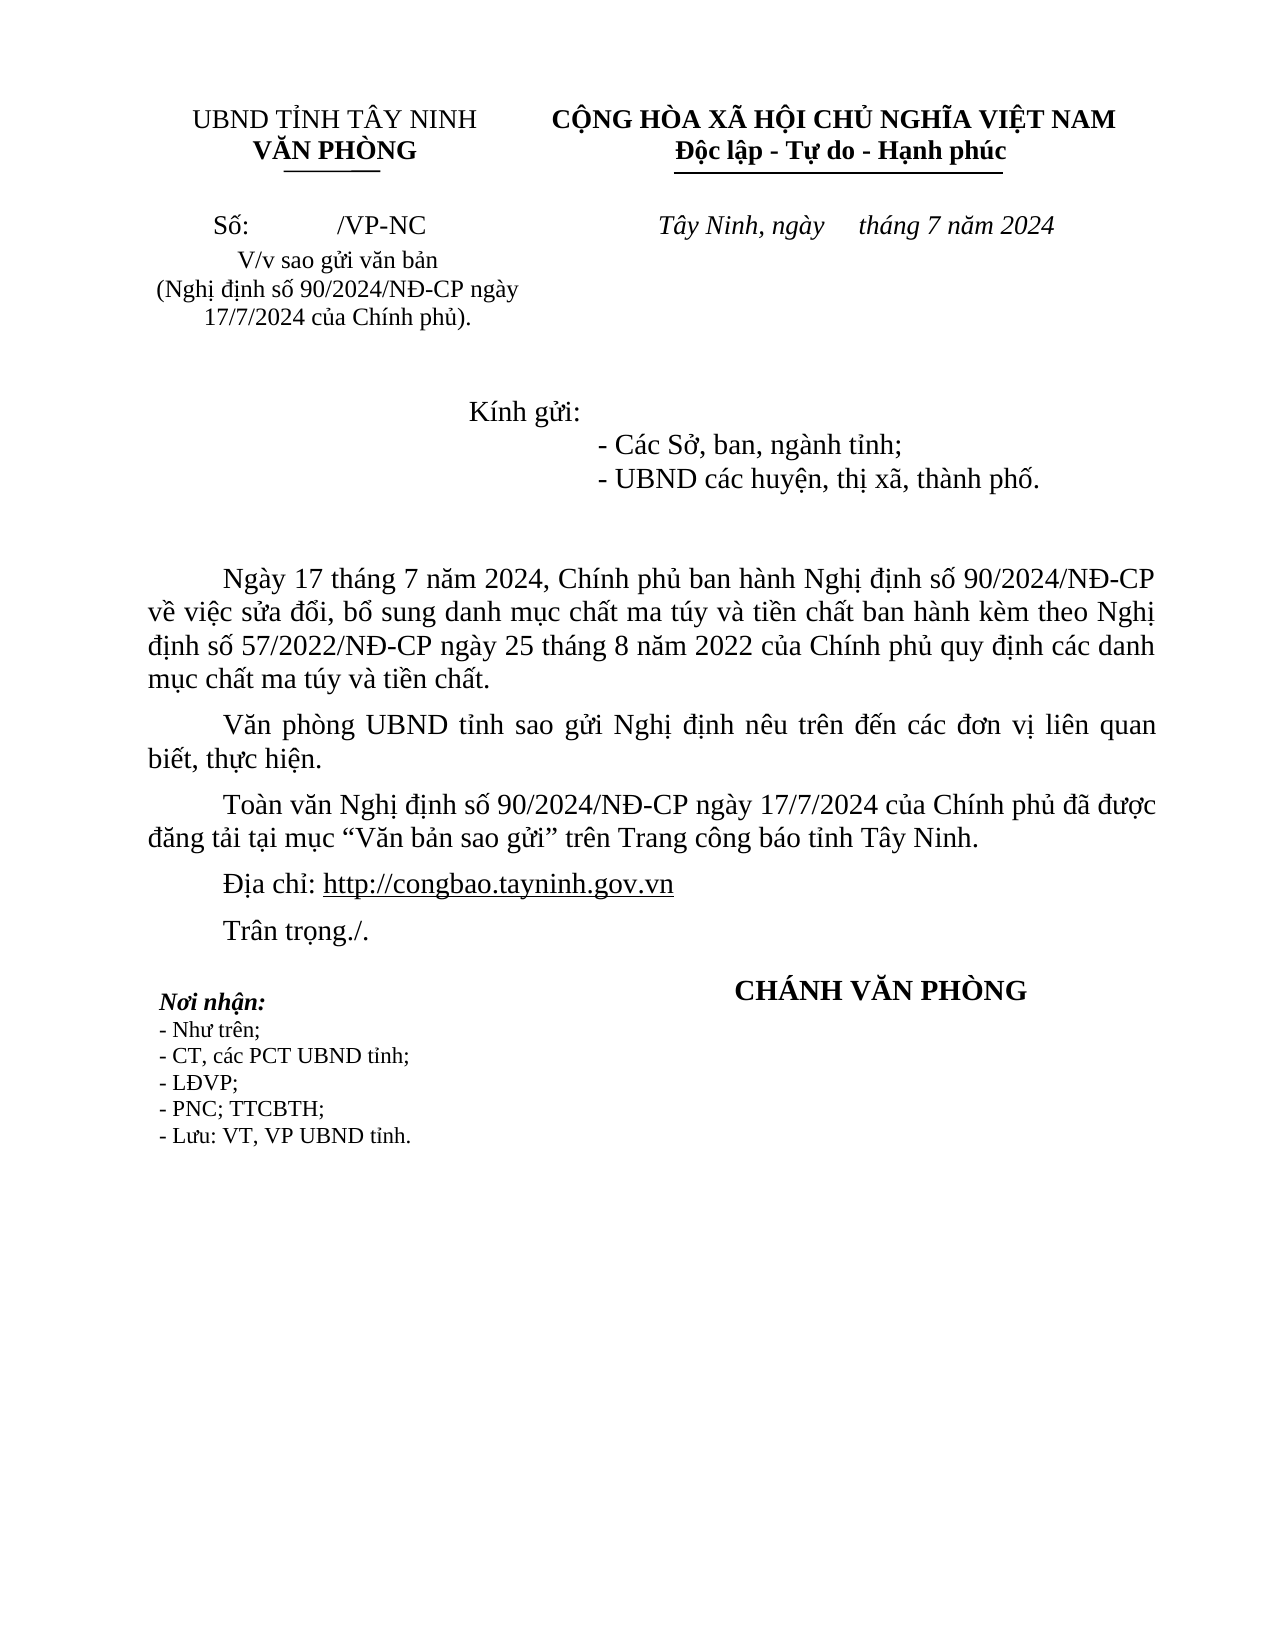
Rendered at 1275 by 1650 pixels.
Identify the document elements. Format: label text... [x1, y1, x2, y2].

text Kính gửi: [148, 394, 1157, 427]
text Văn phòng UBND tỉnh sao gửi Nghị định nêu trên đến các đơn vị liên quan biết, thực hiện. [148, 707, 1157, 774]
text Địa chỉ: http://congbao.tayninh.gov.vn [148, 867, 1157, 900]
table_header CHÁNH VĂN PHÒNG [602, 959, 1131, 1148]
text Trân trọng./. [148, 913, 1157, 946]
text - Các Sở, ban, ngành tỉnh; [148, 427, 1157, 461]
text Toàn văn Nghị định số 90/2024/NĐ-CP ngày 17/7/2024 của Chính phủ đã được đăng tải tại mục “Văn bản sao gửi” trên Trang công báo tỉnh Tây Ninh. [148, 787, 1157, 854]
table_cell Tây Ninh, ngày tháng 7 năm 2024 [521, 197, 1146, 253]
text - UBND các huyện, thị xã, thành phố. [148, 461, 1157, 494]
table_header UBND TỈNH TÂY NINH VĂN PHÒNG [148, 103, 521, 197]
table_header CỘNG HÒA XÃ HỘI CHỦ NGHĨA VIỆT NAM Độc lập - Tự do - Hạnh phúc [521, 103, 1146, 197]
table_cell Số: /VP-NC [148, 197, 521, 253]
table_header Nơi nhận: - Như trên; - CT, các PCT UBND tỉnh; - LĐVP; - PNC; TTCBTH; - Lưu: VT, VP UBND tỉnh. [148, 959, 602, 1148]
text Ngày 17 tháng 7 năm 2024, Chính phủ ban hành Nghị định số 90/2024/NĐ-CP về việc sửa đổi, bổ sung danh mục chất ma túy và tiền chất ban hành kèm theo Nghị định số 57/2022/NĐ-CP ngày 25 tháng 8 năm 2022 của Chính phủ quy định các danh mục chất ma túy và tiền chất. [148, 561, 1157, 695]
